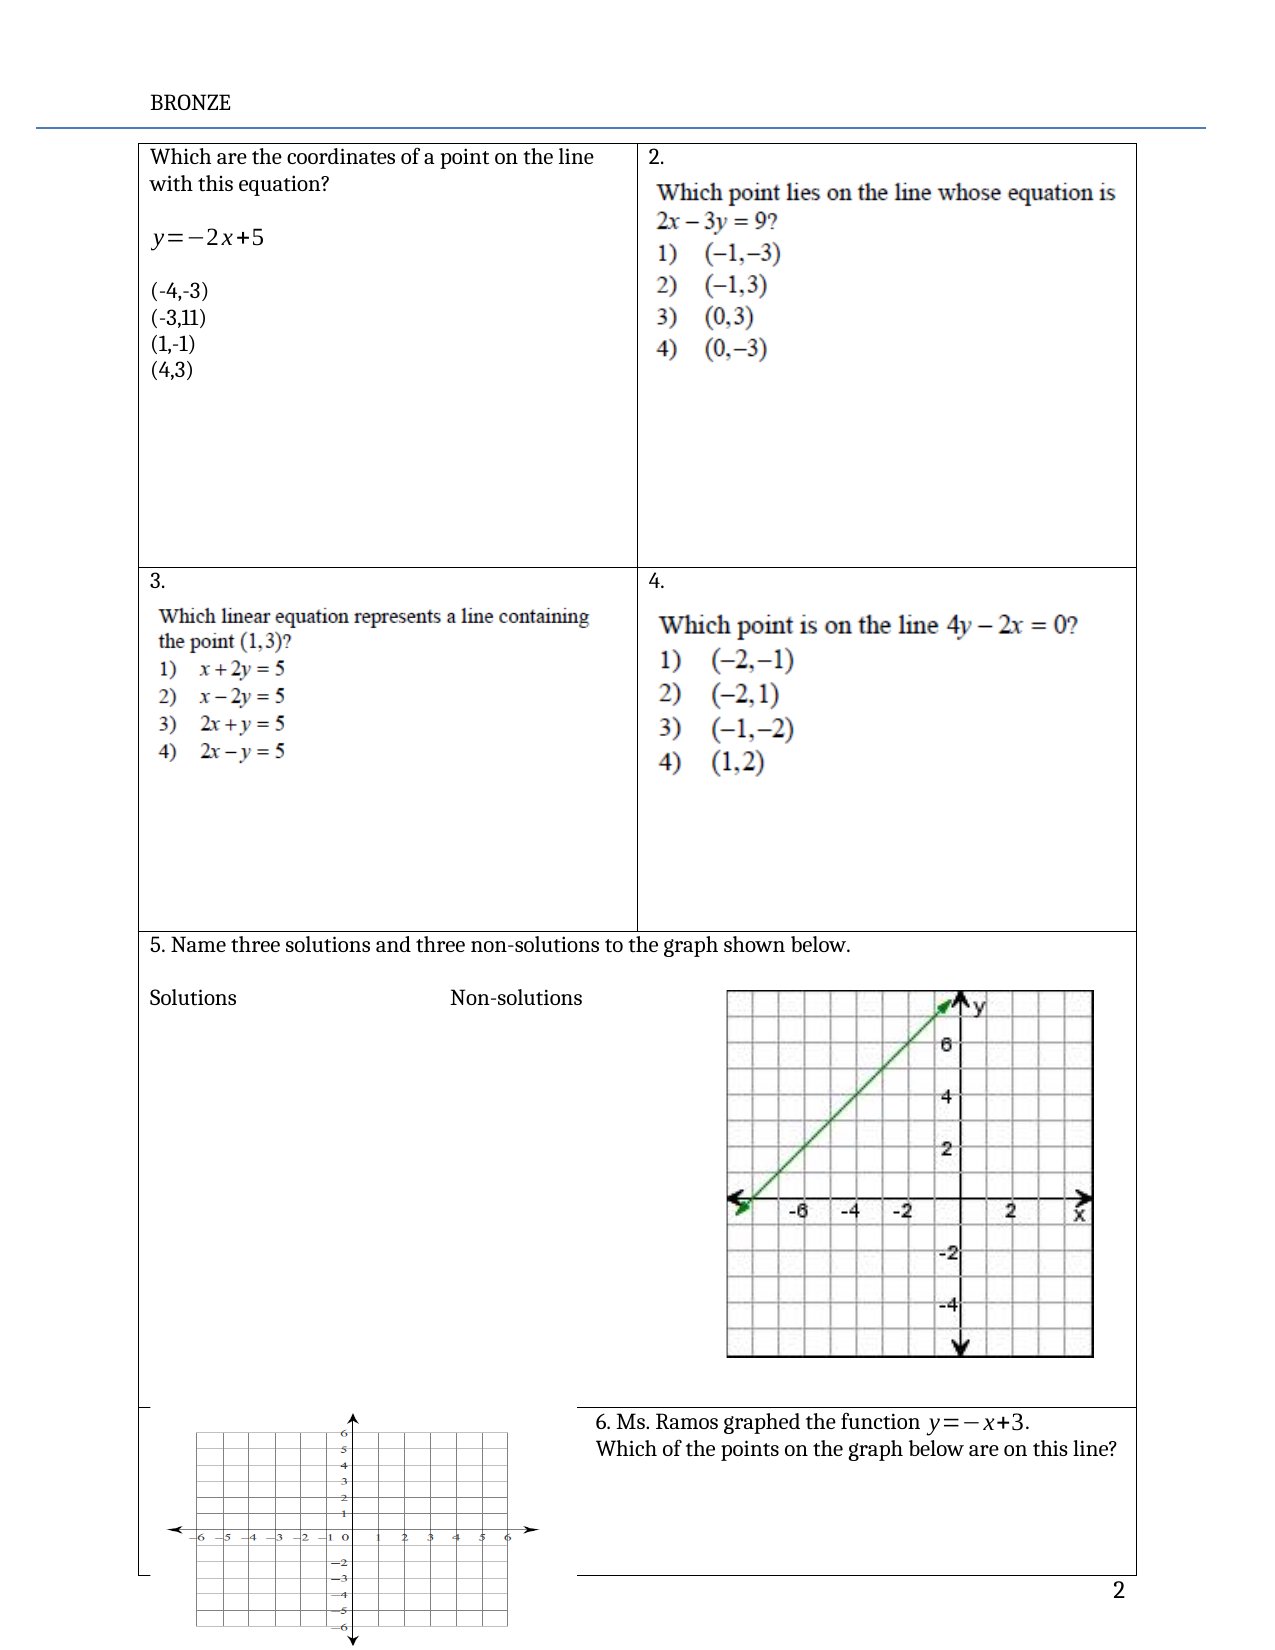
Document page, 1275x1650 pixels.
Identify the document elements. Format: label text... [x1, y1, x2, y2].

table_cell 4. [638, 568, 1136, 931]
table_cell 3. [139, 568, 637, 931]
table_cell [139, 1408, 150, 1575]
table_header 2. [638, 144, 1136, 567]
table_cell 5. Name three solutions and three non-solutions to the graph shown below. Solutions Non-solutions [139, 932, 1136, 1407]
text BRONZE [150, 90, 1125, 117]
table_header Which are the coordinates of a point on the line with this equation? (-4,-3) (-3,11) (1,-1) (4,3) [139, 144, 637, 567]
table_cell 6. Ms. Ramos graphed the function . Which of the points on the graph below are on this line? E and F G and H E and H F and G [577, 1408, 1136, 1575]
